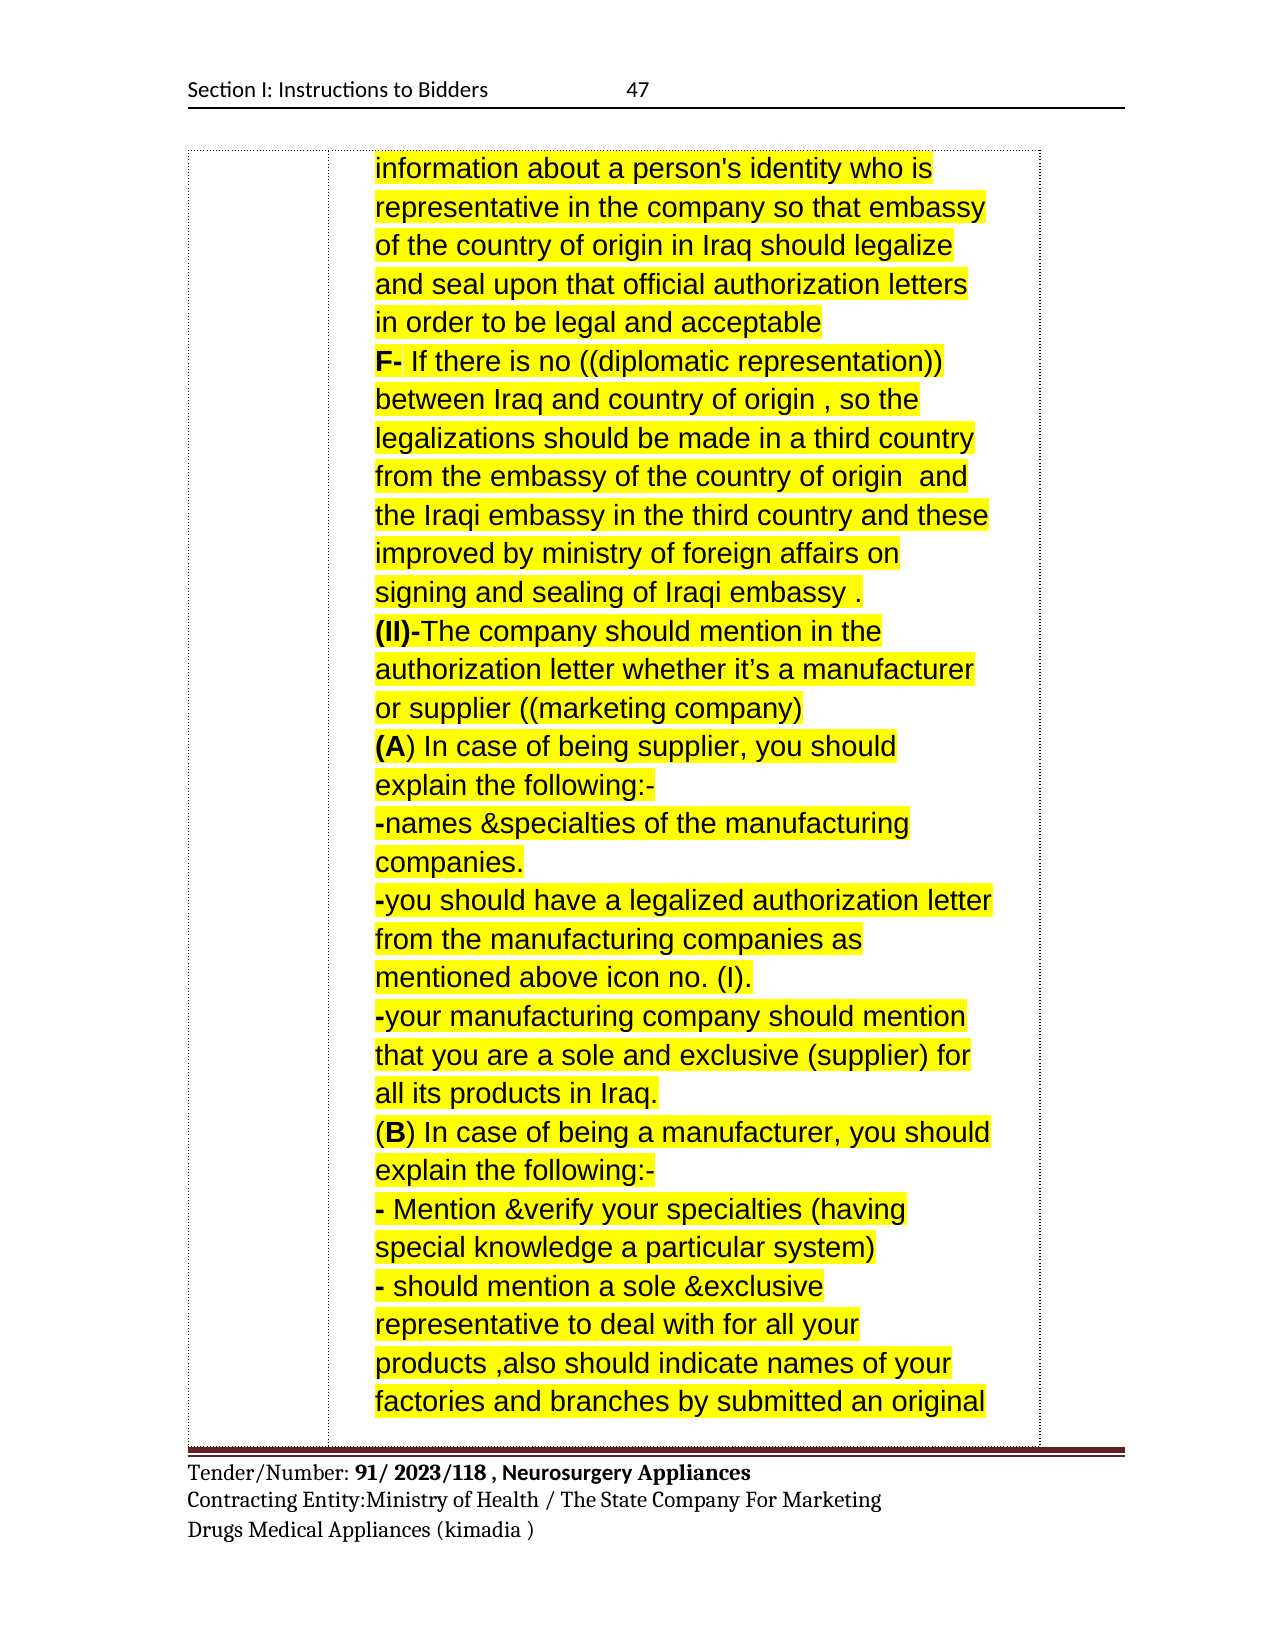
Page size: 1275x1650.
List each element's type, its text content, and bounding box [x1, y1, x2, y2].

table_cell ITB 18.2 [188, 150, 328, 1446]
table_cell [328, 150, 1040, 1446]
